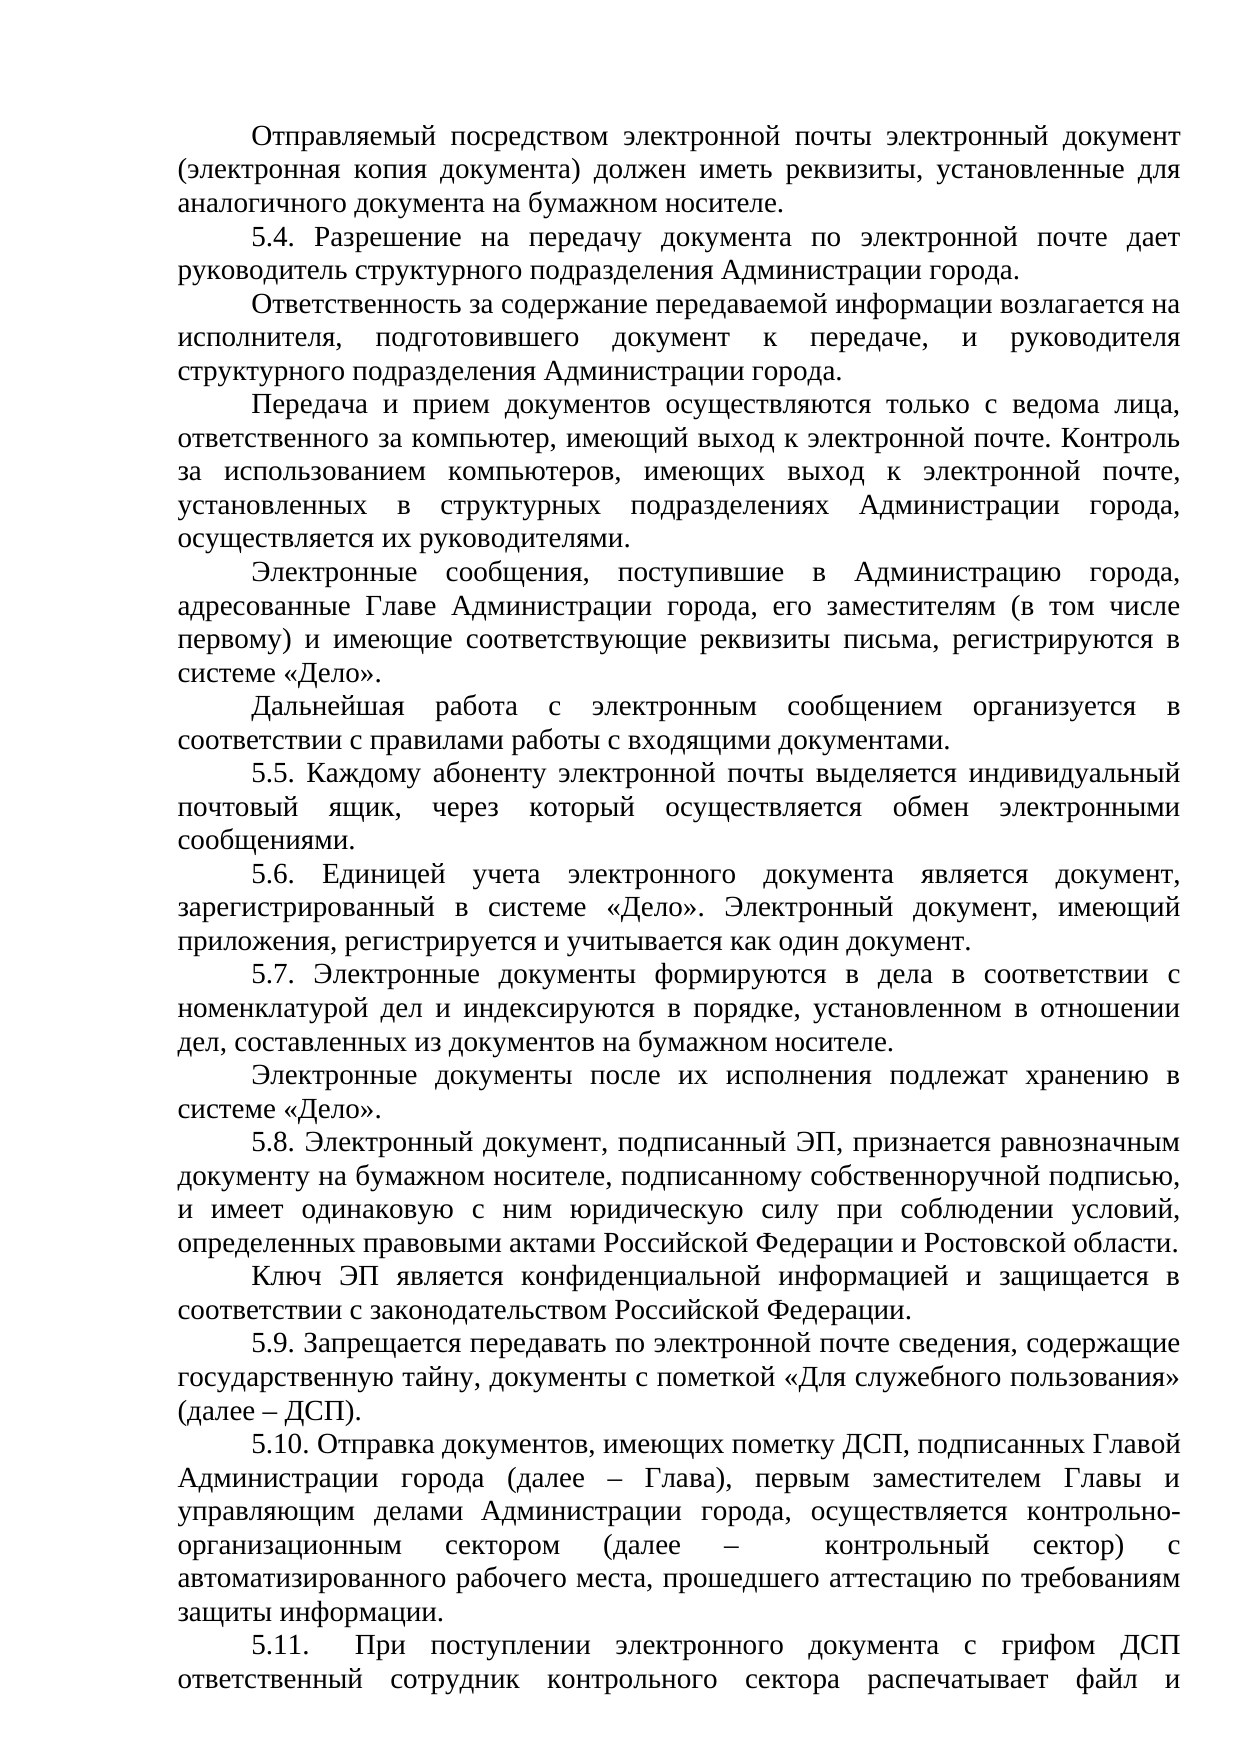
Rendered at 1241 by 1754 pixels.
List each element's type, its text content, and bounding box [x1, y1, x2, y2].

text 5.8. Электронный документ, подписанный ЭП, признается равнозначным документу на бумажном носителе, подписанному собственноручной подписью, и имеет одинаковую с ним юридическую силу при соблюдении условий, определенных правовыми актами Российской Федерации и Ростовской области. [177, 1124, 1181, 1258]
text Дальнейшая работа с электронным сообщением организуется в соответствии с правилами работы с входящими документами. [177, 688, 1181, 755]
text Отправляемый посредством электронной почты электронный документ (электронная копия документа) должен иметь реквизиты, установленные для аналогичного документа на бумажном носителе. [177, 118, 1181, 219]
text 5.6. Единицей учета электронного документа является документ, зарегистрированный в системе «Дело». Электронный документ, имеющий приложения, регистрируется и учитывается как один документ. [177, 856, 1181, 957]
text Ответственность за содержание передаваемой информации возлагается на исполнителя, подготовившего документ к передаче, и руководителя структурного подразделения Администрации города. [177, 286, 1181, 386]
text Электронные документы после их исполнения подлежат хранению в системе «Дело». [177, 1057, 1181, 1124]
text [177, 1627, 1181, 1694]
text 5.10. Отправка документов, имеющих пометку ДСП, подписанных Главой Администрации города (далее – Глава), первым заместителем Главы и управляющим делами Администрации города, осуществляется контрольно-организационным сектором (далее – контрольный сектор) с автоматизированного рабочего места, прошедшего аттестацию по требованиям защиты информации. [177, 1426, 1181, 1627]
text Электронные сообщения, поступившие в Администрацию города, адресованные Главе Администрации города, его заместителям (в том числе первому) и имеющие соответствующие реквизиты письма, регистрируются в системе «Дело». [177, 554, 1181, 688]
text 5.9. Запрещается передавать по электронной почте сведения, содержащие государственную тайну, документы с пометкой «Для служебного пользования» (далее – ДСП). [177, 1326, 1181, 1426]
text 5.4. Разрешение на передачу документа по электронной почте дает руководитель структурного подразделения Администрации города. [177, 219, 1181, 286]
text 5.5. Каждому абоненту электронной почты выделяется индивидуальный почтовый ящик, через который осуществляется обмен электронными сообщениями. [177, 755, 1181, 856]
text Ключ ЭП является конфиденциальной информацией и защищается в соответствии с законодательством Российской Федерации. [177, 1258, 1181, 1326]
text 5.7. Электронные документы формируются в дела в соответствии с номенклатурой дел и индексируются в порядке, установленном в отношении дел, составленных из документов на бумажном носителе. [177, 957, 1181, 1057]
text Передача и прием документов осуществляются только с ведома лица, ответственного за компьютер, имеющий выход к электронной почте. Контроль за использованием компьютеров, имеющих выход к электронной почте, установленных в структурных подразделениях Администрации города, осуществляется их руководителями. [177, 386, 1181, 554]
